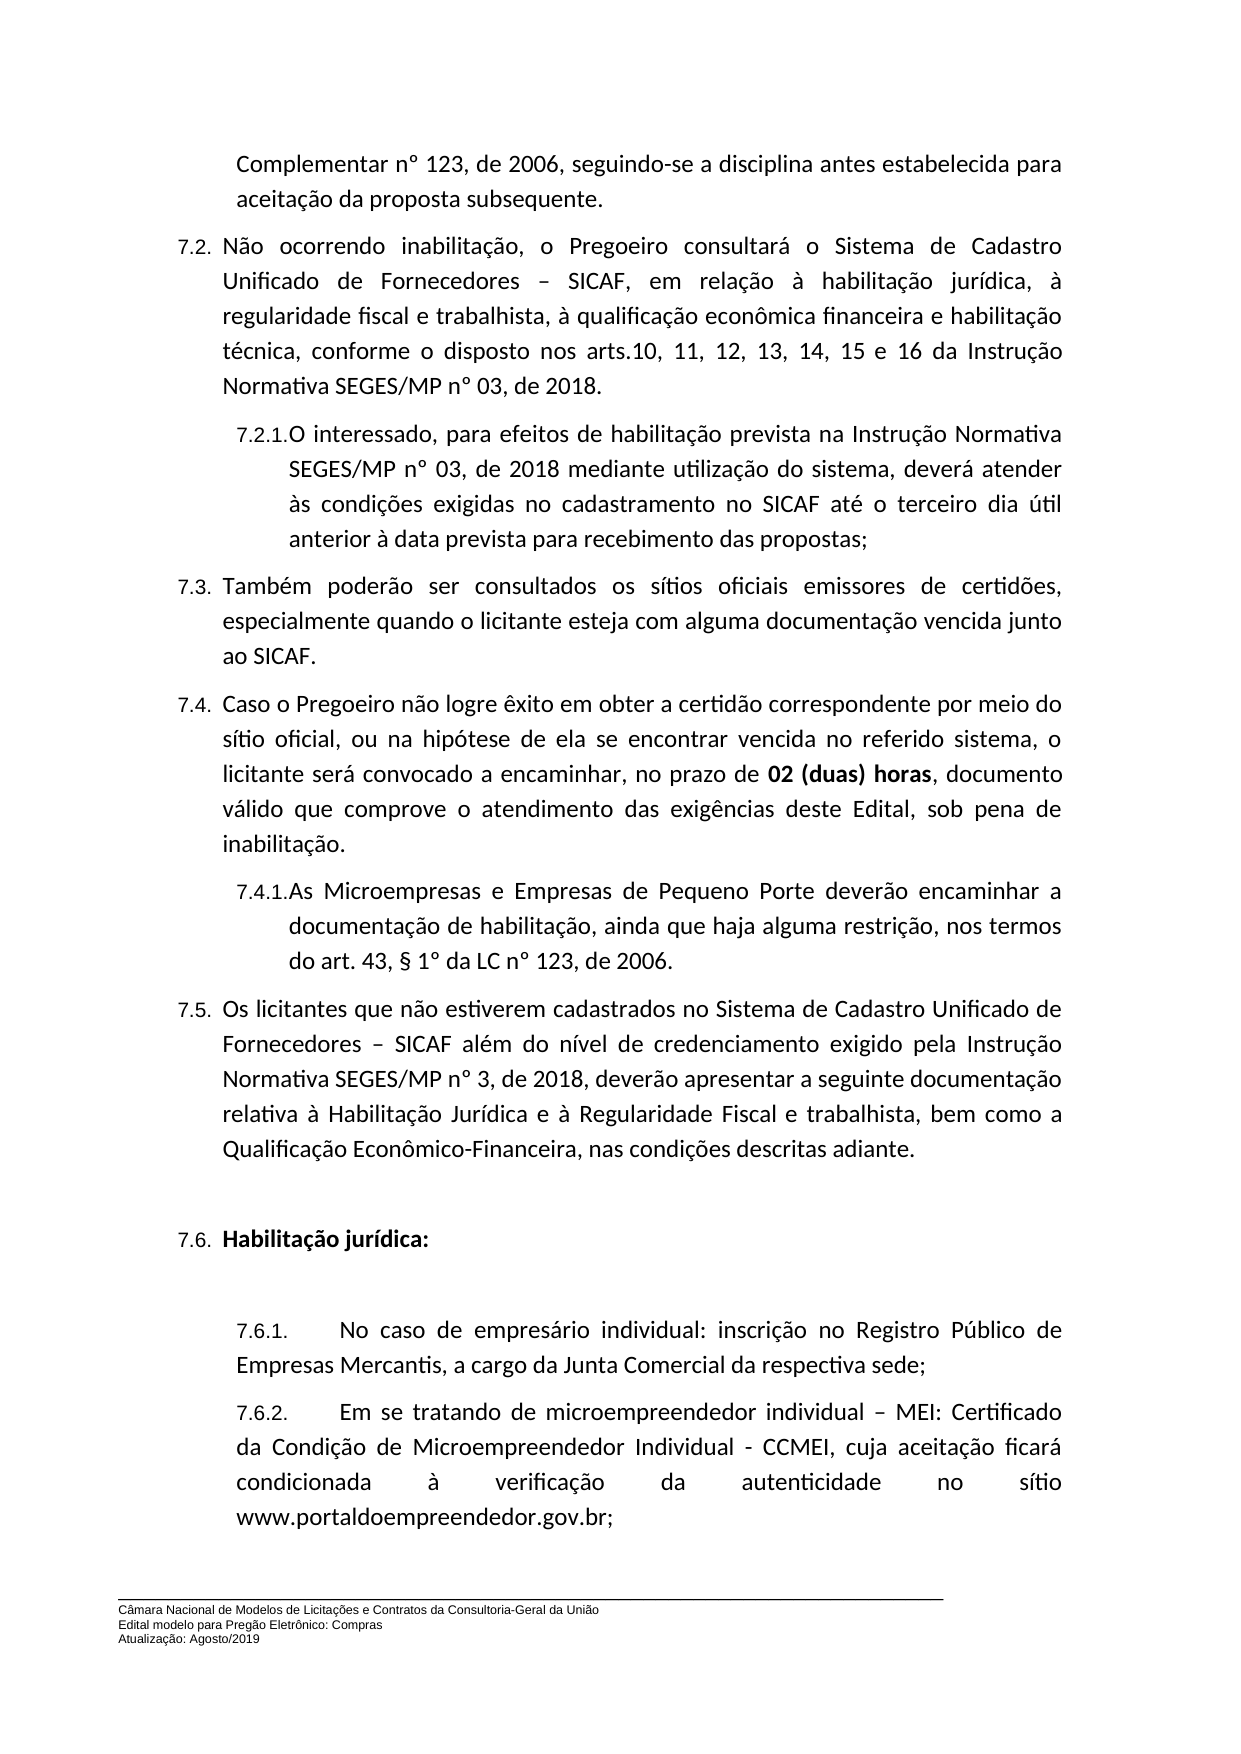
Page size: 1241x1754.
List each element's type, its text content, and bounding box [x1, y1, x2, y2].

list Não ocorrendo inabilitação, o Pregoeiro consultará o Sistema de Cadastro Unificado de Fornecedores – SICAF, em relação à habilitação jurídica, à regularidade fiscal e trabalhista, à qualificação econômica financeira e habilitação técnica, conforme o disposto nos arts.10, 11, 12, 13, 14, 15 e 16 da Instrução Normativa SEGES/MP nº 03, de 2018. [177, 230, 1063, 401]
list Os licitantes que não estiverem cadastrados no Sistema de Cadastro Unificado de Fornecedores – SICAF além do nível de credenciamento exigido pela Instrução Normativa SEGES/MP nº 3, de 2018, deverão apresentar a seguinte documentação relativa à Habilitação Jurídica e à Regularidade Fiscal e trabalhista, bem como a Qualificação Econômico-Financeira, nas condições descritas adiante. [177, 993, 1063, 1163]
list Em se tratando de microempreendedor individual – MEI: Certificado da Condição de Microempreendedor Individual - CCMEI, cuja aceitação ficará condicionada à verificação da autenticidade no sítio www.portaldoempreendedor.gov.br; [236, 1396, 1063, 1532]
list O interessado, para efeitos de habilitação prevista na Instrução Normativa SEGES/MP nº 03, de 2018 mediante utilização do sistema, deverá atender às condições exigidas no cadastramento no SICAF até o terceiro dia útil anterior à data prevista para recebimento das propostas; [236, 418, 1063, 553]
list Também poderão ser consultados os sítios oficiais emissores de certidões, especialmente quando o licitante esteja com alguma documentação vencida junto ao SICAF. [177, 570, 1063, 671]
list As Microempresas e Empresas de Pequeno Porte deverão encaminhar a documentação de habilitação, ainda que haja alguma restrição, nos termos do art. 43, § 1º da LC nº 123, de 2006. [236, 875, 1063, 976]
list Caso o Pregoeiro não logre êxito em obter a certidão correspondente por meio do sítio oficial, ou na hipótese de ela se encontrar vencida no referido sistema, o licitante será convocado a encaminhar, no prazo de 02 (duas) horas, documento válido que comprove o atendimento das exigências deste Edital, sob pena de inabilitação. [177, 688, 1063, 858]
list Habilitação jurídica: [177, 1223, 1063, 1254]
list No caso de empresário individual: inscrição no Registro Público de Empresas Mercantis, a cargo da Junta Comercial da respectiva sede; [236, 1314, 1063, 1379]
